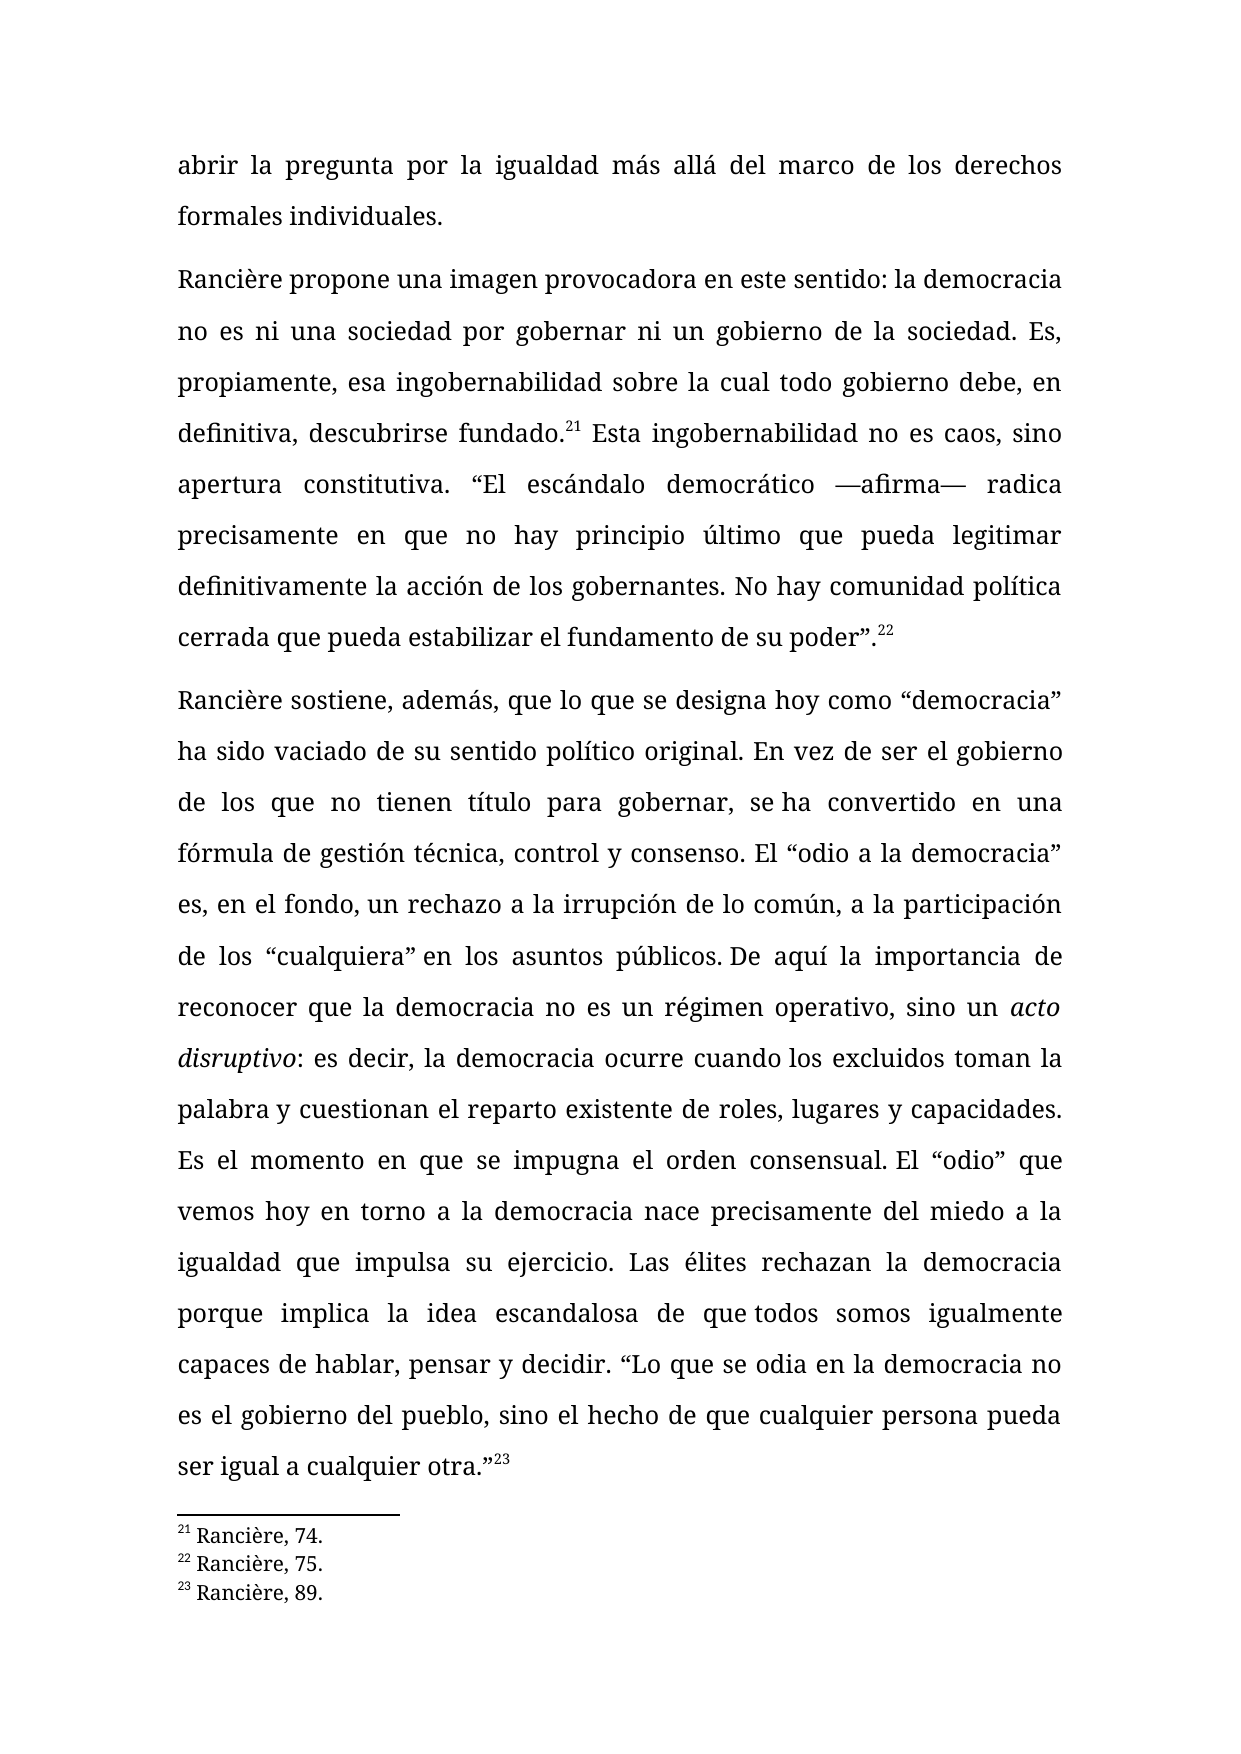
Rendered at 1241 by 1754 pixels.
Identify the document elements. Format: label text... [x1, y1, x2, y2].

text Este enfoque invita a pensar la tensión entre derechos individuales y participación colectiva no como una disyuntiva, sino como un campo de disputa permanente. Como bien advierte Jacques Rancière, el problema del individualismo no está en su existencia, sino en su captura por las élites como forma de exclusión del resto. Una democracia radical debe abrir la pregunta por la igualdad más allá del marco de los derechos formales individuales. [177, 148, 1063, 233]
text Rancière propone una imagen provocadora en este sentido: la democracia no es ni una sociedad por gobernar ni un gobierno de la sociedad. Es, propiamente, esa ingobernabilidad sobre la cual todo gobierno debe, en definitiva, descubrirse fundado. Esta ingobernabilidad no es caos, sino apertura constitutiva. “El escándalo democrático —afirma— radica precisamente en que no hay principio último que pueda legitimar definitivamente la acción de los gobernantes. No hay comunidad política cerrada que pueda estabilizar el fundamento de su poder”. [177, 262, 1063, 653]
text Rancière sostiene, además, que lo que se designa hoy como “democracia” ha sido vaciado de su sentido político original. En vez de ser el gobierno de los que no tienen título para gobernar, se ha convertido en una fórmula de gestión técnica, control y consenso. El “odio a la democracia” es, en el fondo, un rechazo a la irrupción de lo común, a la participación de los “cualquiera” en los asuntos públicos. De aquí la importancia de reconocer que la democracia no es un régimen operativo, sino un acto disruptivo: es decir, la democracia ocurre cuando los excluidos toman la palabra y cuestionan el reparto existente de roles, lugares y capacidades. Es el momento en que se impugna el orden consensual. El “odio” que vemos hoy en torno a la democracia nace precisamente del miedo a la igualdad que impulsa su ejercicio. Las élites rechazan la democracia porque implica la idea escandalosa de que todos somos igualmente capaces de hablar, pensar y decidir. “Lo que se odia en la democracia no es el gobierno del pueblo, sino el hecho de que cualquier persona pueda ser igual a cualquier otra.” [177, 683, 1063, 1483]
